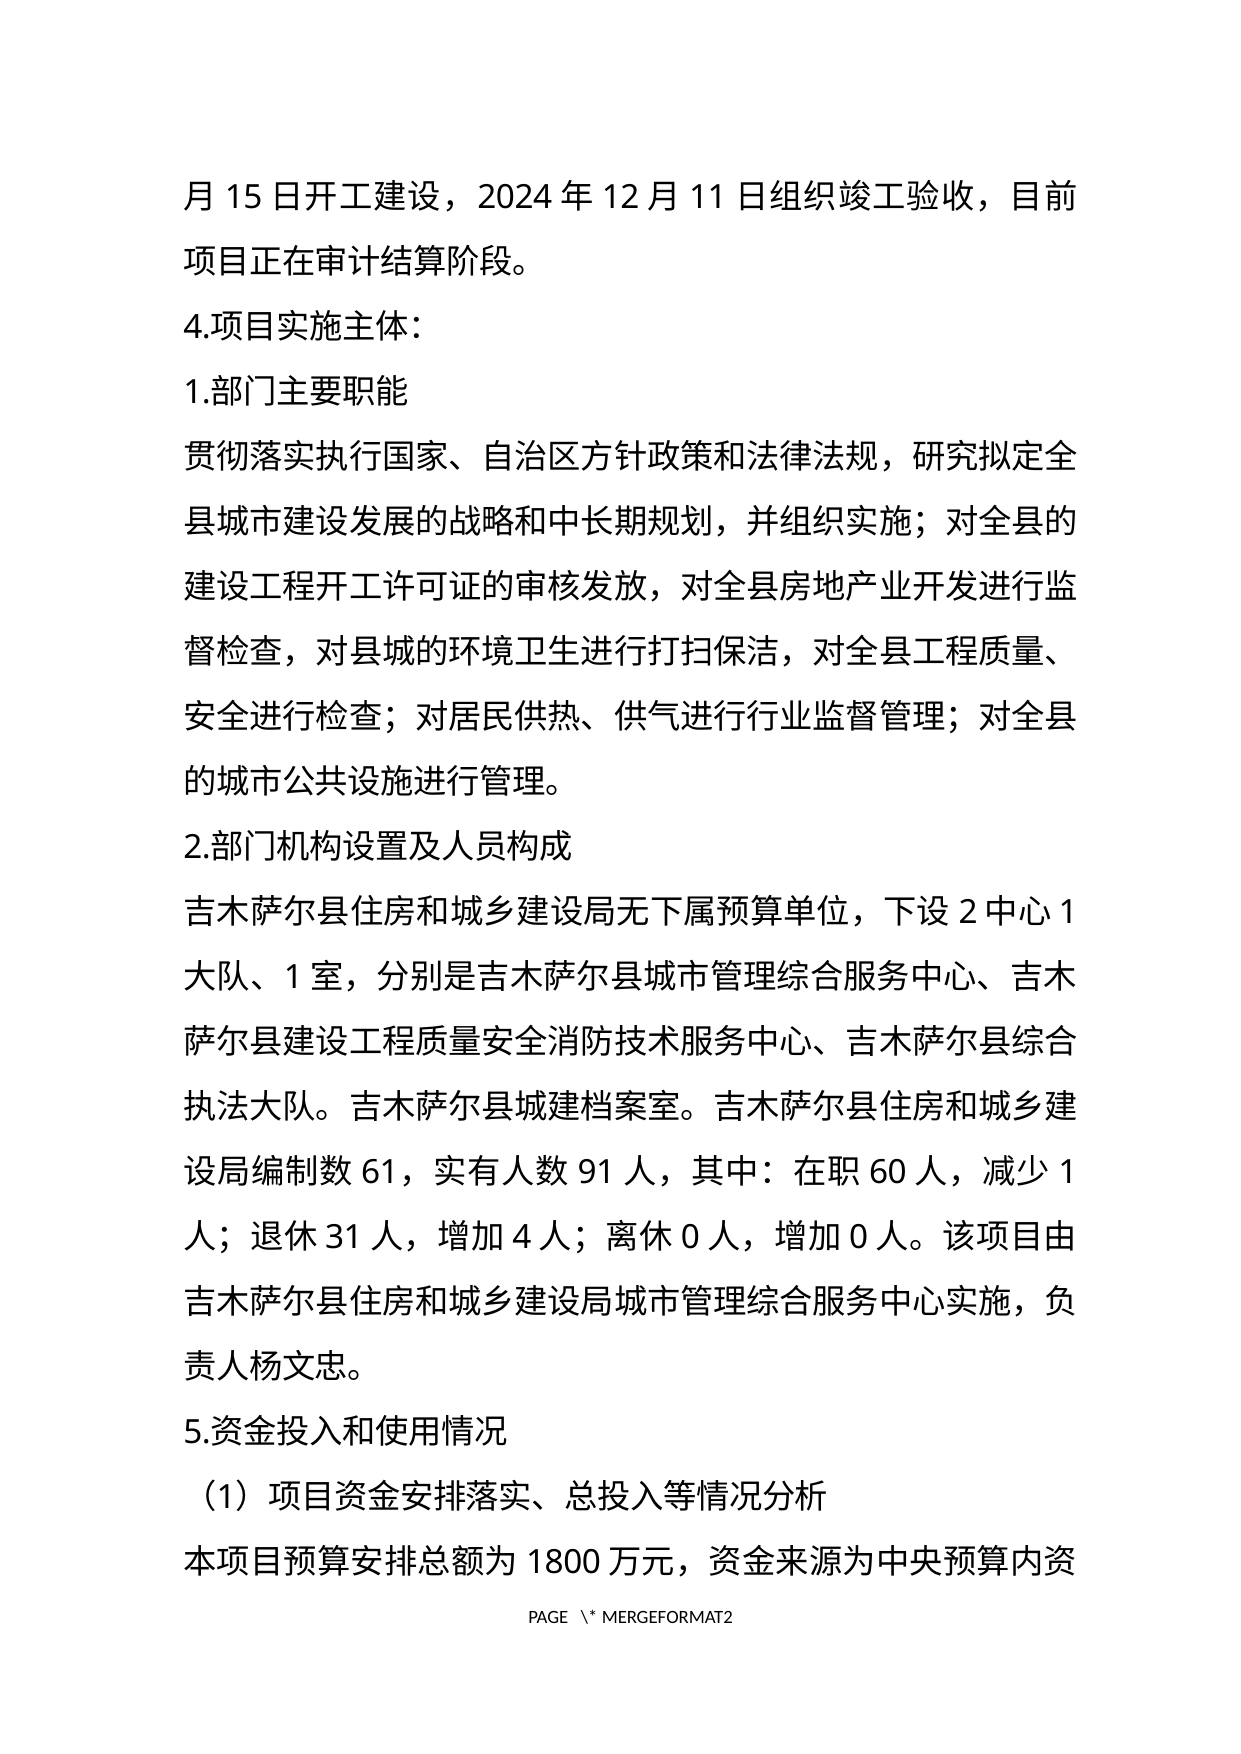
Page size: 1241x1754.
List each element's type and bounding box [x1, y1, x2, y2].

text [183, 162, 1078, 1592]
